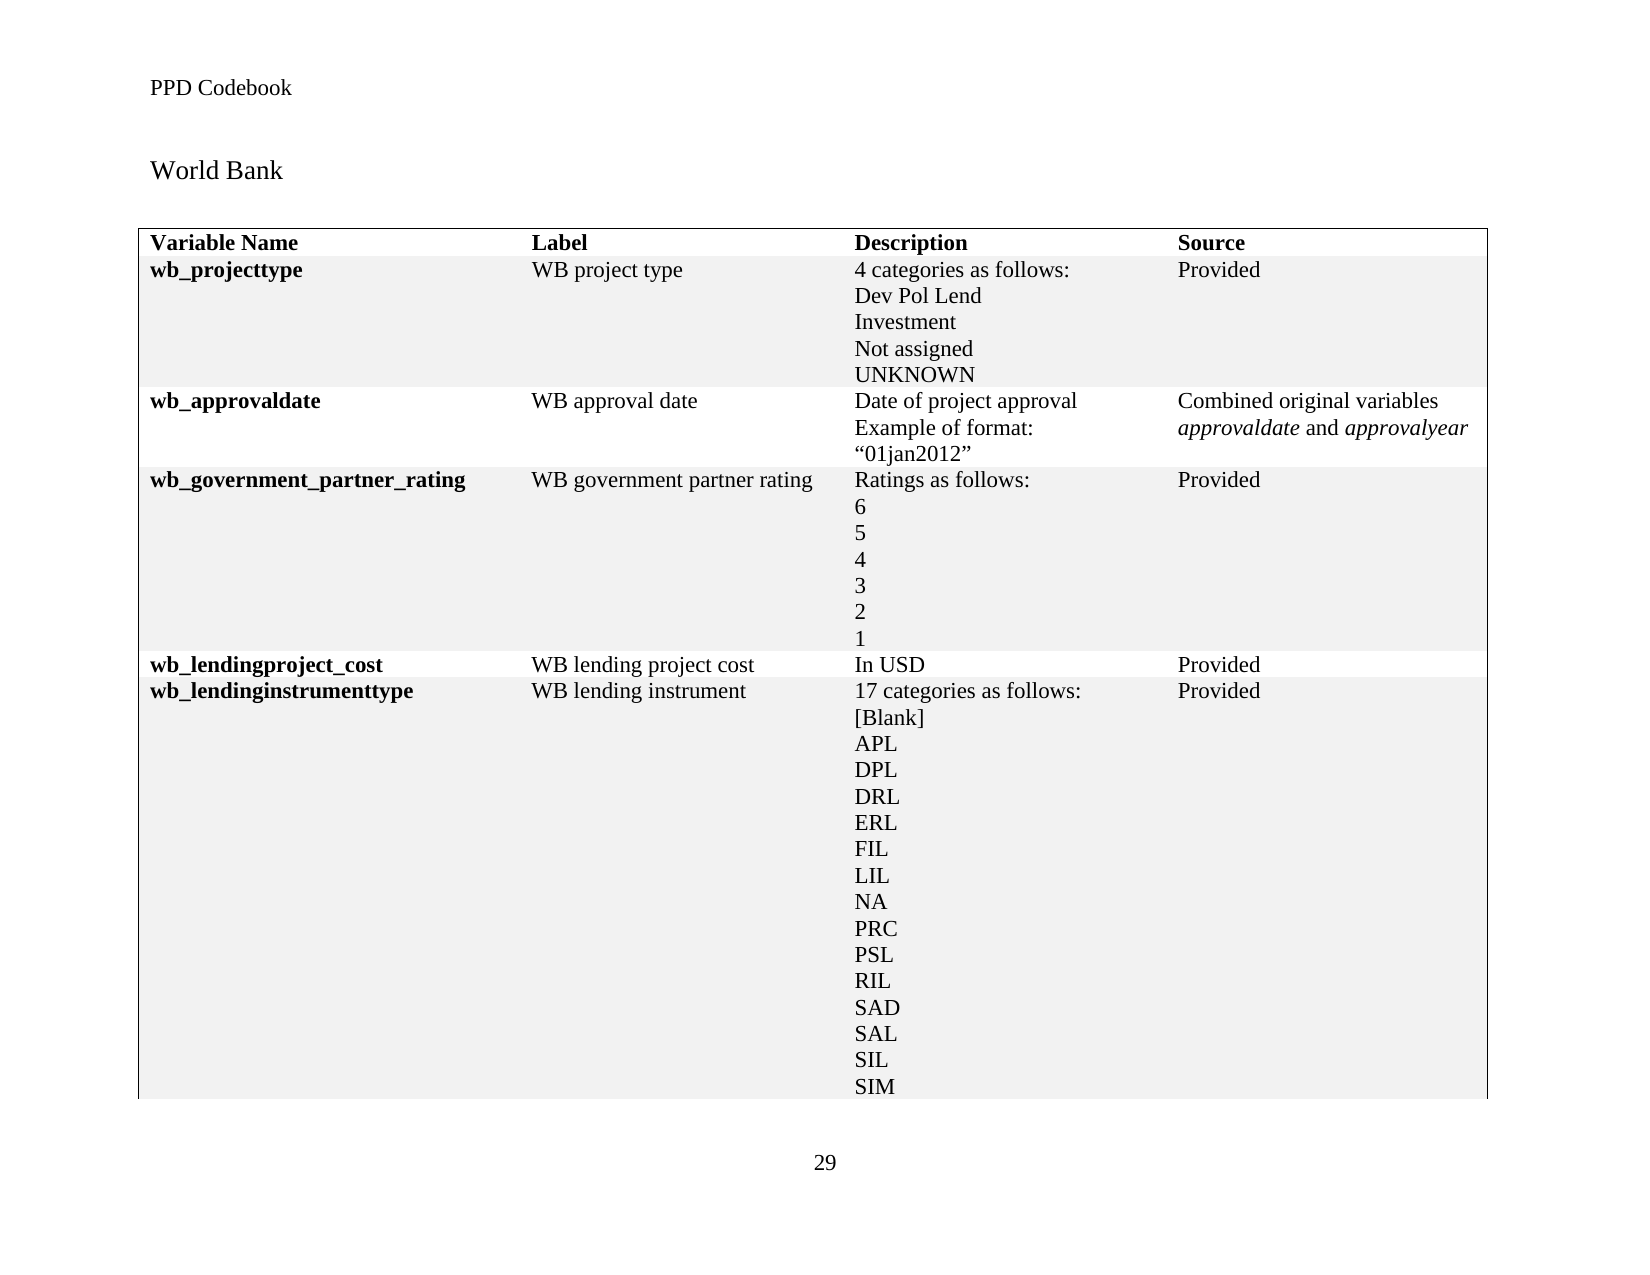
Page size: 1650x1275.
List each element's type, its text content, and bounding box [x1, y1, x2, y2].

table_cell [139, 677, 520, 1099]
table_cell WB approval date [520, 387, 843, 467]
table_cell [843, 677, 1166, 1099]
table_header Label [520, 229, 843, 256]
table_cell Provided [1166, 256, 1487, 387]
table_cell Provided [1166, 677, 1487, 1099]
table_cell In USD [843, 651, 1166, 677]
table_cell 4 categories as follows: Dev Pol Lend Investment Not assigned UNKNOWN [843, 256, 1166, 387]
table_header Variable Name [139, 229, 520, 256]
table_cell WB project type [520, 256, 843, 387]
table_cell wb_projecttype [139, 256, 520, 387]
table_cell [520, 677, 843, 1099]
table_cell Provided [1166, 467, 1487, 651]
table_cell Provided [1166, 651, 1487, 677]
table_cell Date of project approval Example of format: “01jan2012” [843, 387, 1166, 467]
table_cell wb_government_partner_rating [139, 467, 520, 651]
subtitle World Bank [150, 154, 1500, 185]
table_cell WB government partner rating [520, 467, 843, 651]
table_cell Ratings as follows: 6 5 4 3 2 1 [843, 467, 1166, 651]
table_cell wb_lendingproject_cost [139, 651, 520, 677]
table_header Description [843, 229, 1166, 256]
table_cell WB lending project cost [520, 651, 843, 677]
table_header Source [1166, 229, 1487, 256]
table_cell wb_approvaldate [139, 387, 520, 467]
table_cell Combined original variables approvaldate and approvalyear [1166, 387, 1487, 467]
